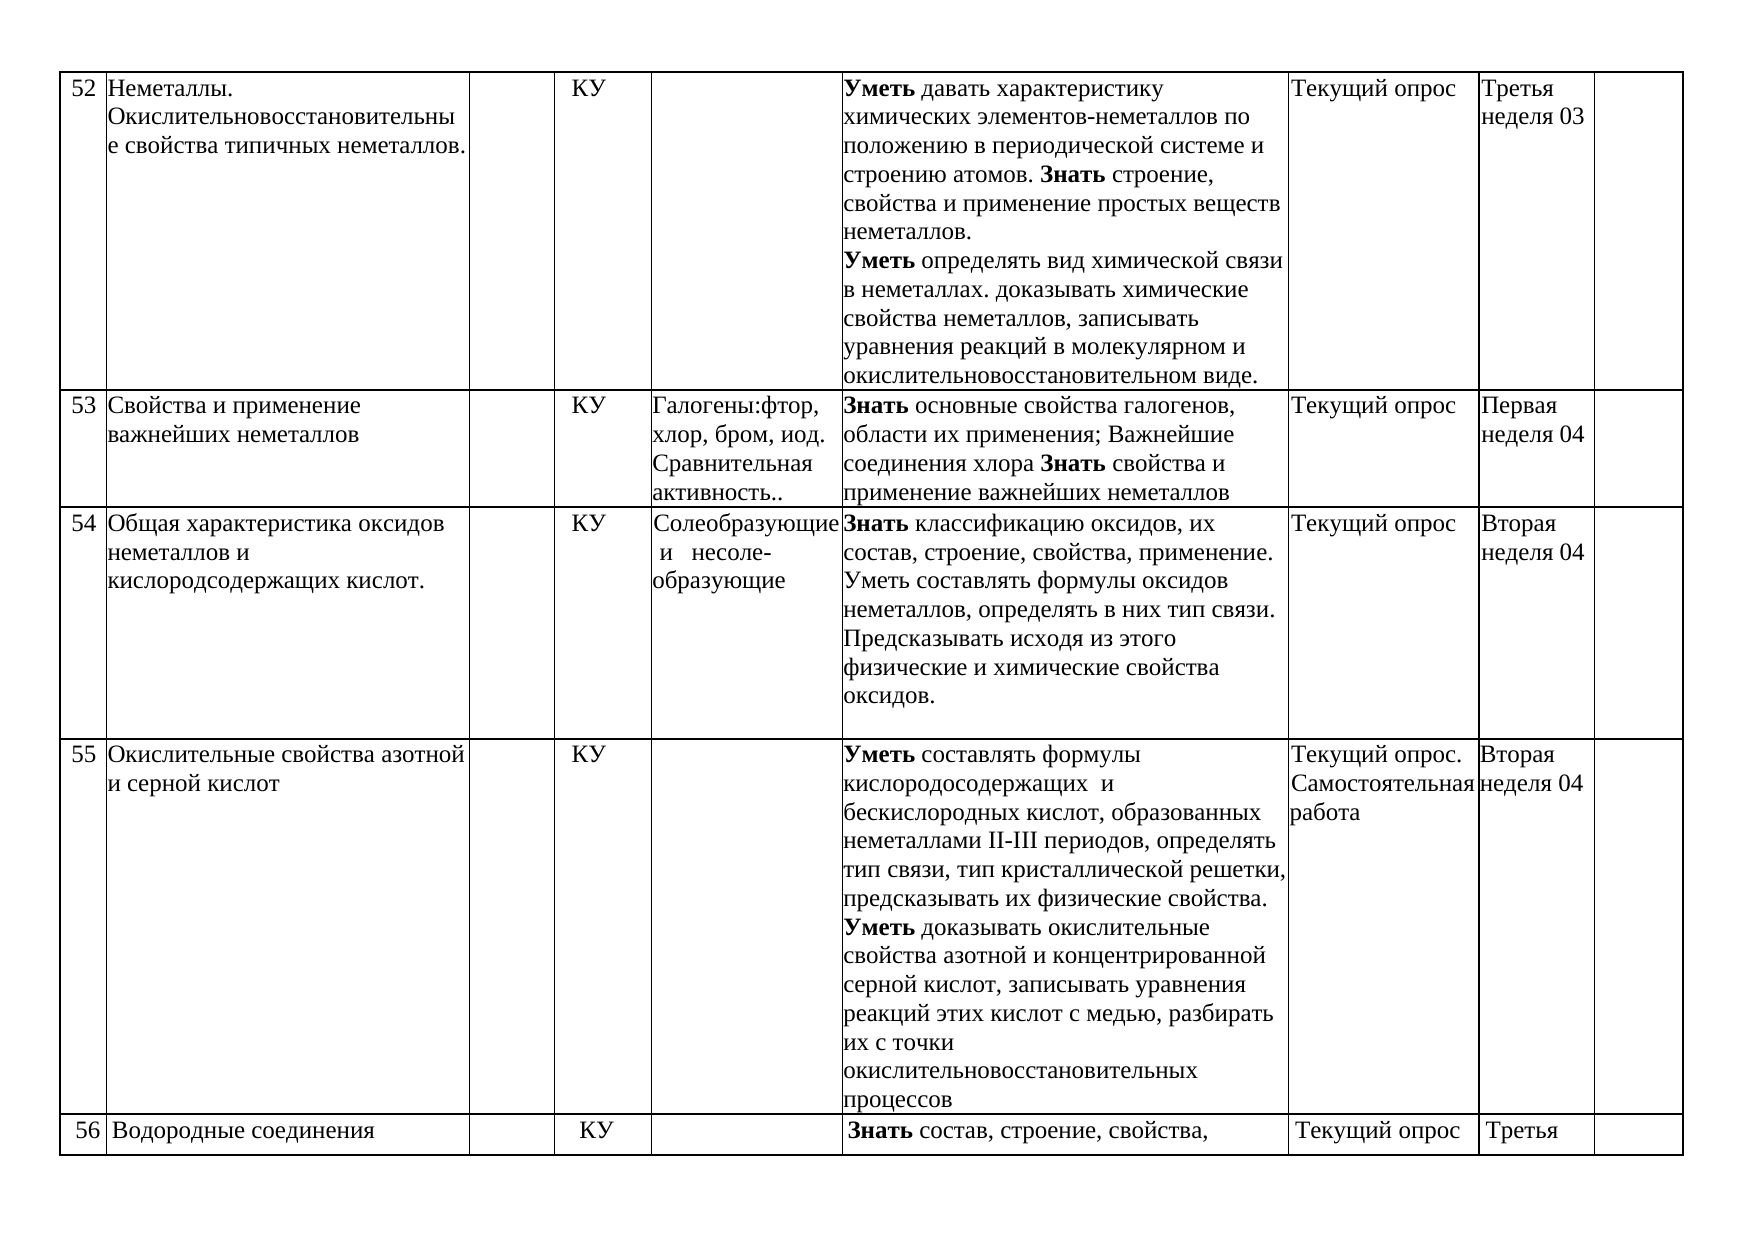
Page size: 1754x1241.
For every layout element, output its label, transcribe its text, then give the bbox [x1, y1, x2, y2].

table_cell Свойства и применение важнейших неметаллов [107, 391, 469, 506]
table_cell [843, 1115, 1288, 1154]
table_cell 55 [61, 740, 106, 1113]
table_cell КУ [555, 73, 651, 389]
table_cell Вторая неделя 04 [1480, 740, 1594, 1113]
table_cell 56 [61, 1115, 106, 1154]
table_cell [1595, 73, 1682, 389]
table_cell [470, 740, 554, 1113]
table_cell Третья неделя 04 [1480, 1115, 1594, 1154]
table_cell Галогены:фтор, хлор, бром, иод. Сравнительная активность.. [652, 391, 842, 506]
table_cell [652, 73, 842, 389]
table_cell 53 [61, 391, 106, 506]
table_cell Окислительные свойства азотной и серной кислот [107, 740, 469, 1113]
table_cell Текущий опрос [1289, 73, 1478, 389]
table_cell [1595, 508, 1682, 738]
table_cell [1595, 740, 1682, 1113]
table_cell 52 [61, 73, 106, 389]
table_cell [470, 1115, 554, 1154]
table_cell КУ [555, 740, 651, 1113]
table_cell [652, 740, 842, 1113]
table_cell Общая характеристика оксидов неметаллов и кислородсодержащих кислот. [107, 508, 469, 738]
table_cell [470, 73, 554, 389]
table_cell Знать основные свойства галогенов, области их применения; Важнейшие соединения хлора Знать свойства и применение важнейших неметаллов [843, 391, 1288, 506]
table_cell Текущий опрос. Самостоятельная работа [1289, 740, 1478, 1113]
table_cell Уметь давать характеристику химических элементов-неметаллов по положению в периодической системе и строению атомов. Знать строение, свойства и применение простых веществ неметаллов. Уметь определять вид химической связи в неметаллах. доказывать химические свойства неметаллов, записывать уравнения реакций в молекулярном и окислительновосстановительном виде. [843, 73, 1288, 389]
table_cell 54 [61, 508, 106, 738]
table_cell [652, 1115, 842, 1154]
table_cell Текущий опрос [1289, 1115, 1478, 1154]
table_cell Неметаллы. Окислительновосстановительные свойства типичных неметаллов. [107, 73, 469, 389]
table_cell [470, 391, 554, 506]
table_cell Первая неделя 04 [1480, 391, 1594, 506]
table_cell КУ [555, 508, 651, 738]
table_cell Солеобразующие и несоле- образующие [652, 508, 842, 738]
table_cell Текущий опрос [1289, 391, 1478, 506]
table_cell Знать классификацию оксидов, их состав, строение, свойства, применение. Уметь составлять формулы оксидов неметаллов, определять в них тип связи. Предсказывать исходя из этого физические и химические свойства оксидов. [843, 508, 1288, 738]
table_cell КУ [555, 391, 651, 506]
table_cell Вторая неделя 04 [1480, 508, 1594, 738]
table_cell Текущий опрос [1289, 508, 1478, 738]
table_cell [1595, 1115, 1682, 1154]
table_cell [107, 1115, 469, 1154]
table_cell [1595, 391, 1682, 506]
table_cell Уметь составлять формулы кислородосодержащих и бескислородных кислот, образованных неметаллами II-III периодов, определять тип связи, тип кристаллической решетки, предсказывать их физические свойства. Уметь доказывать окислительные свойства азотной и концентрированной серной кислот, записывать уравнения реакций этих кислот с медью, разбирать их с точки окислительновосстановительных процессов [843, 740, 1288, 1113]
table_cell [470, 508, 554, 738]
table_cell КУ [555, 1115, 651, 1154]
table_cell Третья неделя 03 [1480, 73, 1594, 389]
